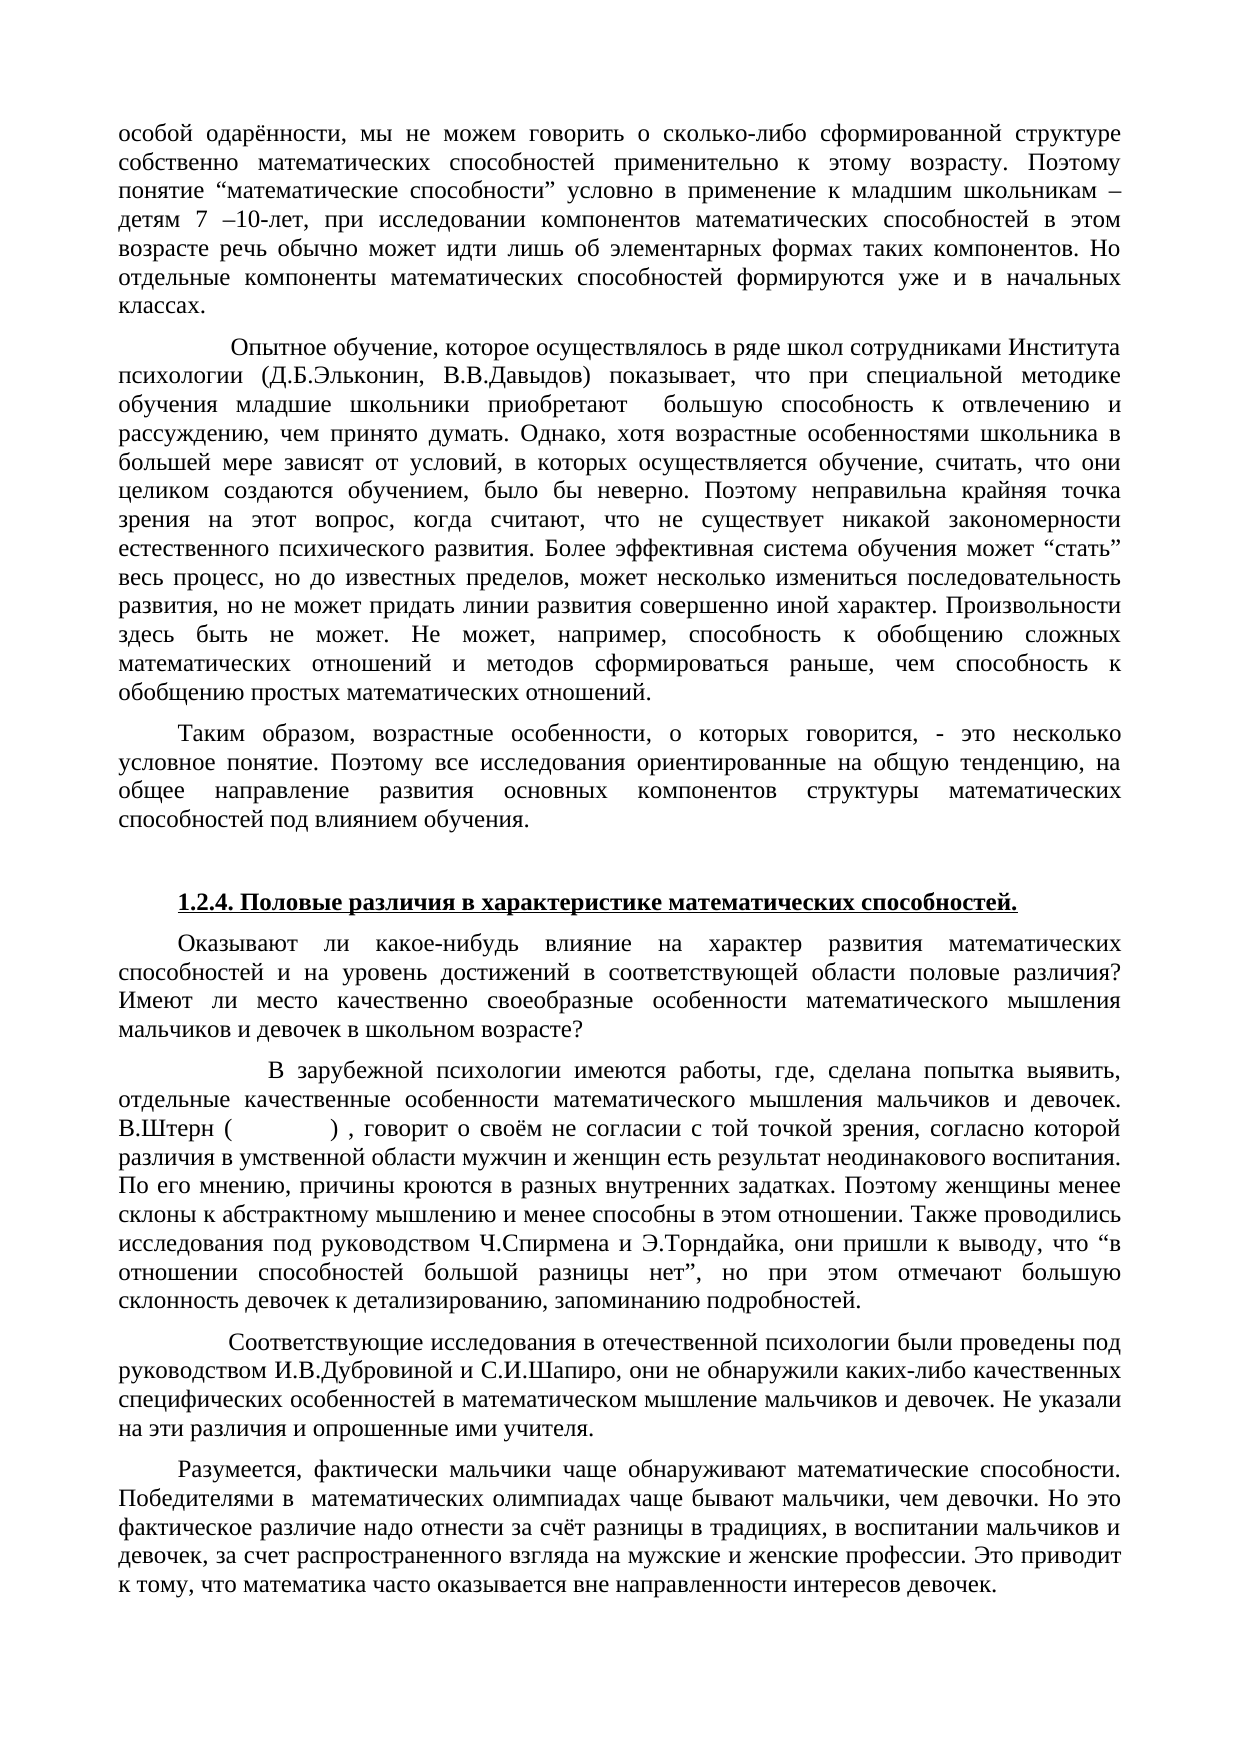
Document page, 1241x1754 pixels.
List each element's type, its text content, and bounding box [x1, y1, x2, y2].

text Оказывают ли какое-нибудь влияние на характер развития математических способностей и на уровень достижений в соответствующей области половые различия? Имеют ли место качественно своеобразные особенности математического мышления мальчиков и девочек в школьном возрасте? [118, 928, 1122, 1043]
text Разумеется, фактически мальчики чаще обнаруживают математические способности. Победителями в математических олимпиадах чаще бывают мальчики, чем девочки. Но это фактическое различие надо отнести за счёт разницы в традициях, в воспитании мальчиков и девочек, за счет распространенного взгляда на мужские и женские профессии. Это приводит к тому, что математика часто оказывается вне направленности интересов девочек. [118, 1454, 1122, 1598]
text Таким образом, возрастные особенности, о которых говорится, - это несколько условное понятие. Поэтому все исследования ориентированные на общую тенденцию, на общее направление развития основных компонентов структуры математических способностей под влиянием обучения. [118, 718, 1122, 833]
text Соответствующие исследования в отечественной психологии были проведены под руководством И.В.Дубровиной и С.И.Шапиро, они не обнаружили каких-либо качественных специфических особенностей в математическом мышление мальчиков и девочек. Не указали на эти различия и опрошенные ими учителя. [118, 1327, 1122, 1442]
text Опытное обучение, которое осуществлялось в ряде школ сотрудниками Института психологии (Д.Б.Эльконин, В.В.Давыдов) показывает, что при специальной методике обучения младшие школьники приобретают большую способность к отвлечению и рассуждению, чем принято думать. Однако, хотя возрастные особенностями школьника в большей мере зависят от условий, в которых осуществляется обучение, считать, что они целиком создаются обучением, было бы неверно. Поэтому неправильна крайняя точка зрения на этот вопрос, когда считают, что не существует никакой закономерности естественного психического развития. Более эффективная система обучения может “стать” весь процесс, но до известных пределов, может несколько измениться последовательность развития, но не может придать линии развития совершенно иной характер. Произвольности здесь быть не может. Не может, например, способность к обобщению сложных математических отношений и методов сформироваться раньше, чем способность к обобщению простых математических отношений. [118, 332, 1122, 706]
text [118, 118, 1122, 319]
text 1.2.4. Половые различия в характеристике математических способностей. [118, 887, 1122, 916]
text В зарубежной психологии имеются работы, где, сделана попытка выявить, отдельные качественные особенности математического мышления мальчиков и девочек. В.Штерн ( ) , говорит о своём не согласии с той точкой зрения, согласно которой различия в умственной области мужчин и женщин есть результат неодинакового воспитания. По его мнению, причины кроются в разных внутренних задатках. Поэтому женщины менее склоны к абстрактному мышлению и менее способны в этом отношении. Также проводились исследования под руководством Ч.Спирмена и Э.Торндайка, они пришли к выводу, что “в отношении способностей большой разницы нет”, но при этом отмечают большую склонность девочек к детализированию, запоминанию подробностей. [118, 1056, 1122, 1314]
